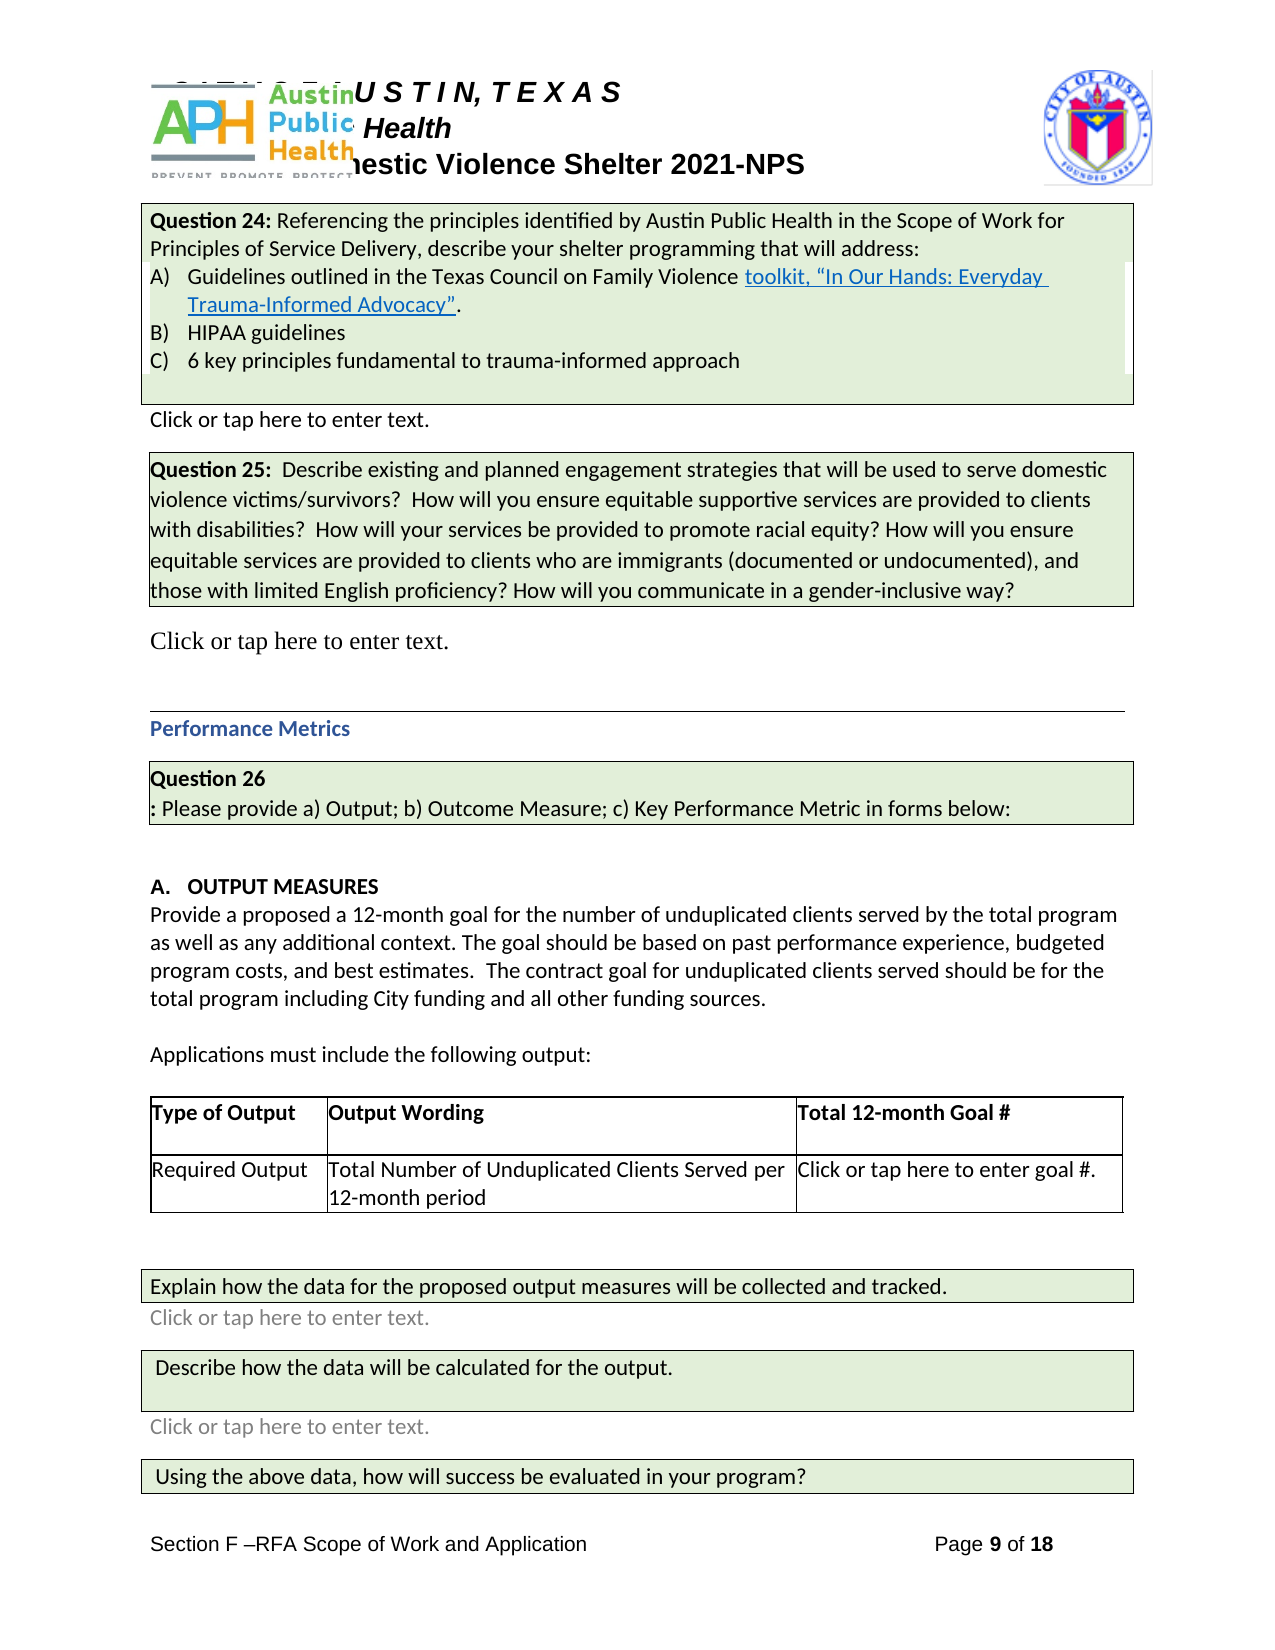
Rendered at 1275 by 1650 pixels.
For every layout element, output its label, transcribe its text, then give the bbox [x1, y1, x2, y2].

list Question 26 [150, 762, 1133, 791]
table_header Type of Output [152, 1098, 327, 1154]
text Provide a proposed a 12-month goal for the number of unduplicated clients served by the total program as well as any additional context. The goal should be based on past performance experience, budgeted program costs, and best estimates. The contract goal for unduplicated clients served should be for the total program including City funding and all other funding sources. [150, 900, 1125, 1012]
table_header Total 12-month Goal # [797, 1098, 1122, 1154]
list HIPAA guidelines [150, 318, 1125, 346]
picture [150, 83, 353, 178]
table_cell Total Number of Unduplicated Clients Served per 12-month period [328, 1156, 796, 1211]
text Describe how the data will be calculated for the output. [142, 1351, 1133, 1378]
text Explain how the data for the proposed output measures will be collected and tracked. [142, 1270, 1133, 1302]
list OUTPUT MEASURES [150, 872, 1125, 900]
list : Please provide a) Output; b) Outcome Measure; c) Key Performance Metric in forms below: [150, 791, 1133, 824]
text Question 24: Referencing the principles identified by Austin Public Health in the Scope of Work for Principles of Service Delivery, describe your shelter programming that will address: [142, 204, 1133, 262]
table_header Output Wording [328, 1098, 796, 1154]
list 6 key principles fundamental to trauma-informed approach [150, 346, 1125, 371]
text Performance Metrics [150, 712, 1125, 742]
text Applications must include the following output: [150, 1040, 1125, 1068]
list Guidelines outlined in the Texas Council on Family Violence toolkit, “In Our Hands: Everyday Trauma-Informed Advocacy”. [150, 262, 1125, 318]
picture [1043, 70, 1154, 187]
list Question 25: Describe existing and planned engagement strategies that will be used to serve domestic violence victims/survivors? How will you ensure equitable supportive services are provided to clients with disabilities? How will your services be provided to promote racial equity? How will you ensure equitable services are provided to clients who are immigrants (documented or undocumented), and those with limited English proficiency? How will you communicate in a gender-inclusive way? [150, 453, 1133, 606]
text Using the above data, how will success be evaluated in your program? [142, 1460, 1133, 1493]
table_cell Required Output [152, 1156, 327, 1211]
